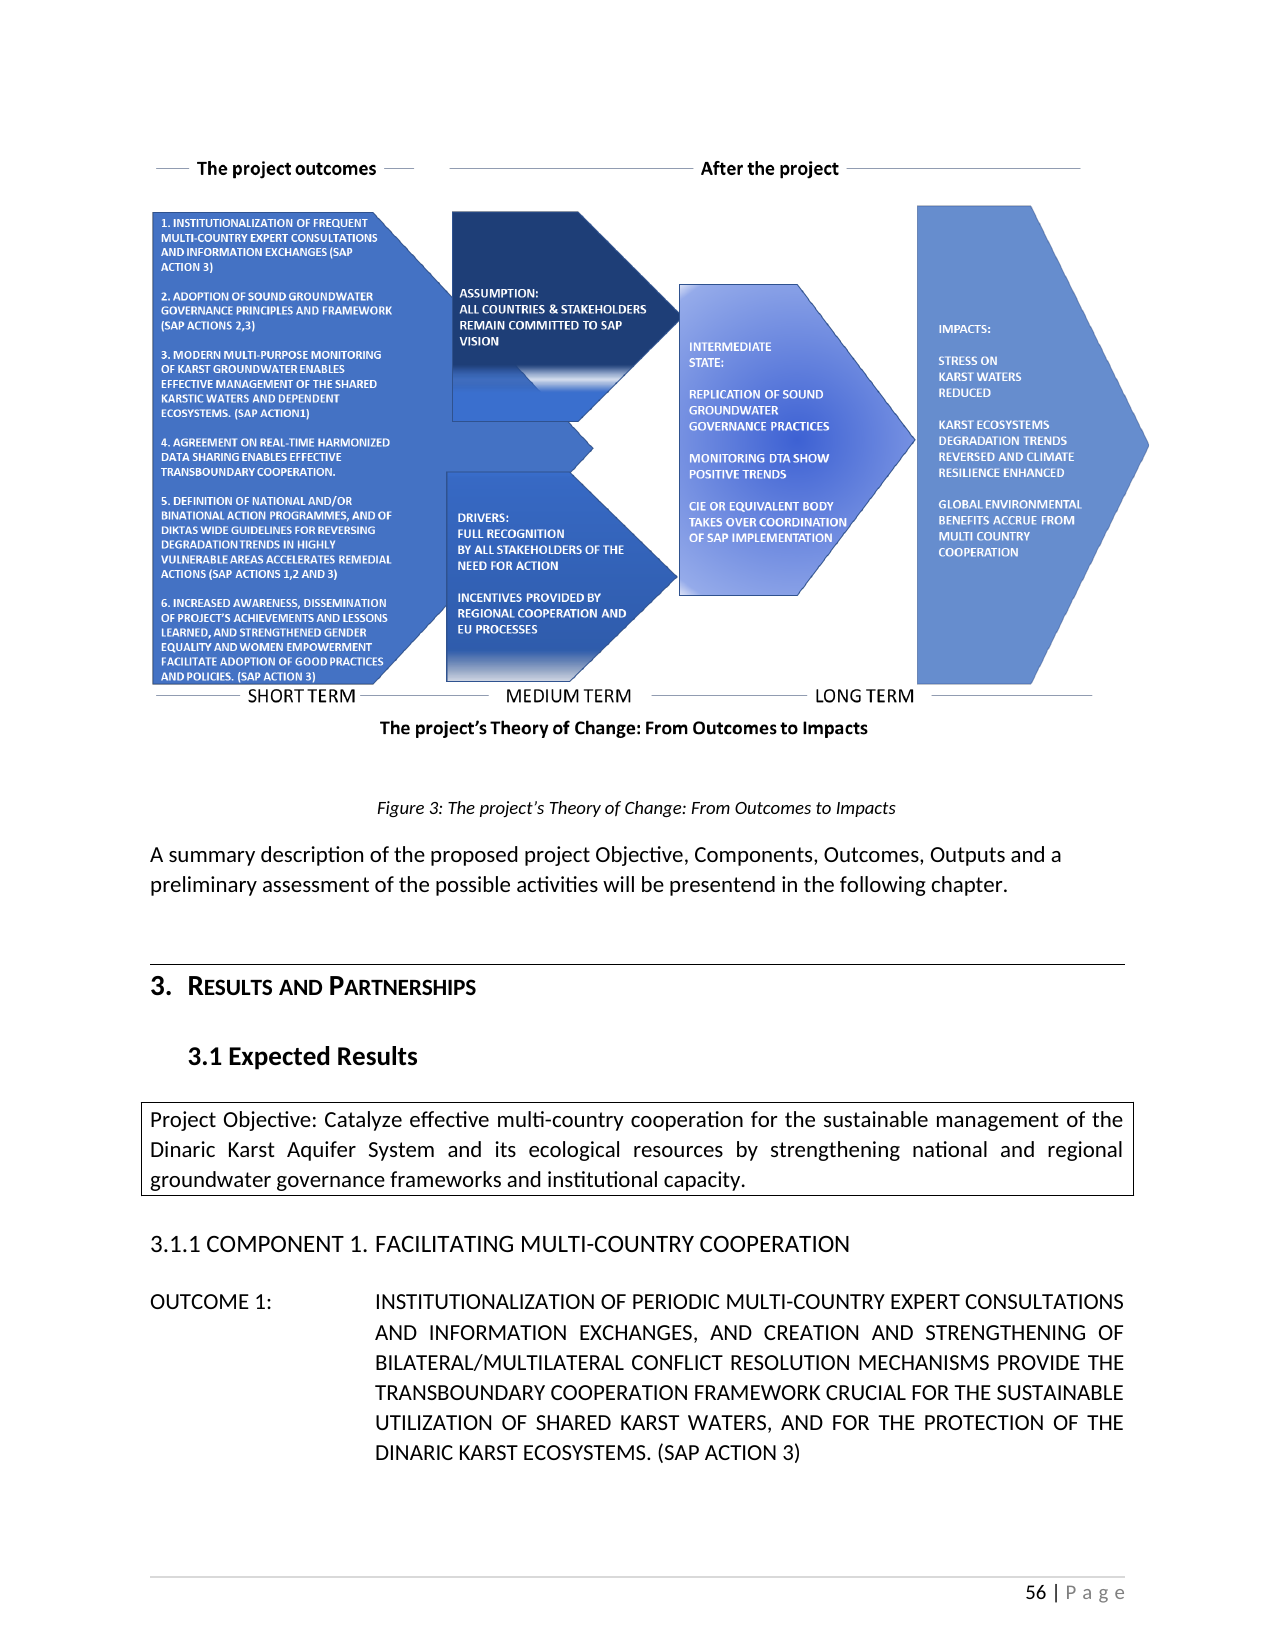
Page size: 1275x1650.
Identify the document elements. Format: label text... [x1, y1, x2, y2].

picture [150, 150, 1150, 752]
text A summary description of the proposed project Objective, Components, Outcomes, Outputs and a preliminary assessment of the possible activities will be presentend in the following chapter. [150, 840, 1125, 898]
text OUTCOME 1: INSTITUTIONALIZATION OF PERIODIC MULTI-COUNTRY EXPERT CONSULTATIONS AND INFORMATION EXCHANGES, AND CREATION AND STRENGTHENING OF BILATERAL/MULTILATERAL CONFLICT RESOLUTION MECHANISMS PROVIDE THE TRANSBOUNDARY COOPERATION FRAMEWORK CRUCIAL FOR THE SUSTAINABLE UTILIZATION OF SHARED KARST WATERS, AND FOR THE PROTECTION OF THE DINARIC KARST ECOSYSTEMS. (SAP ACTION 3) [150, 1287, 1125, 1466]
text Project Objective: Catalyze effective multi-country cooperation for the sustainable management of the Dinaric Karst Aquifer System and its ecological resources by strengthening national and regional groundwater governance frameworks and institutional capacity. [142, 1103, 1133, 1195]
subtitle 3.1.1 COMPONENT 1. FACILITATING MULTI-COUNTRY COOPERATION [150, 1228, 1125, 1258]
subtitle Expected Results [187, 1039, 1125, 1072]
subtitle Results and Partnerships [150, 965, 1125, 1002]
text Figure 3: The project’s Theory of Change: From Outcomes to Impacts [150, 796, 1125, 819]
